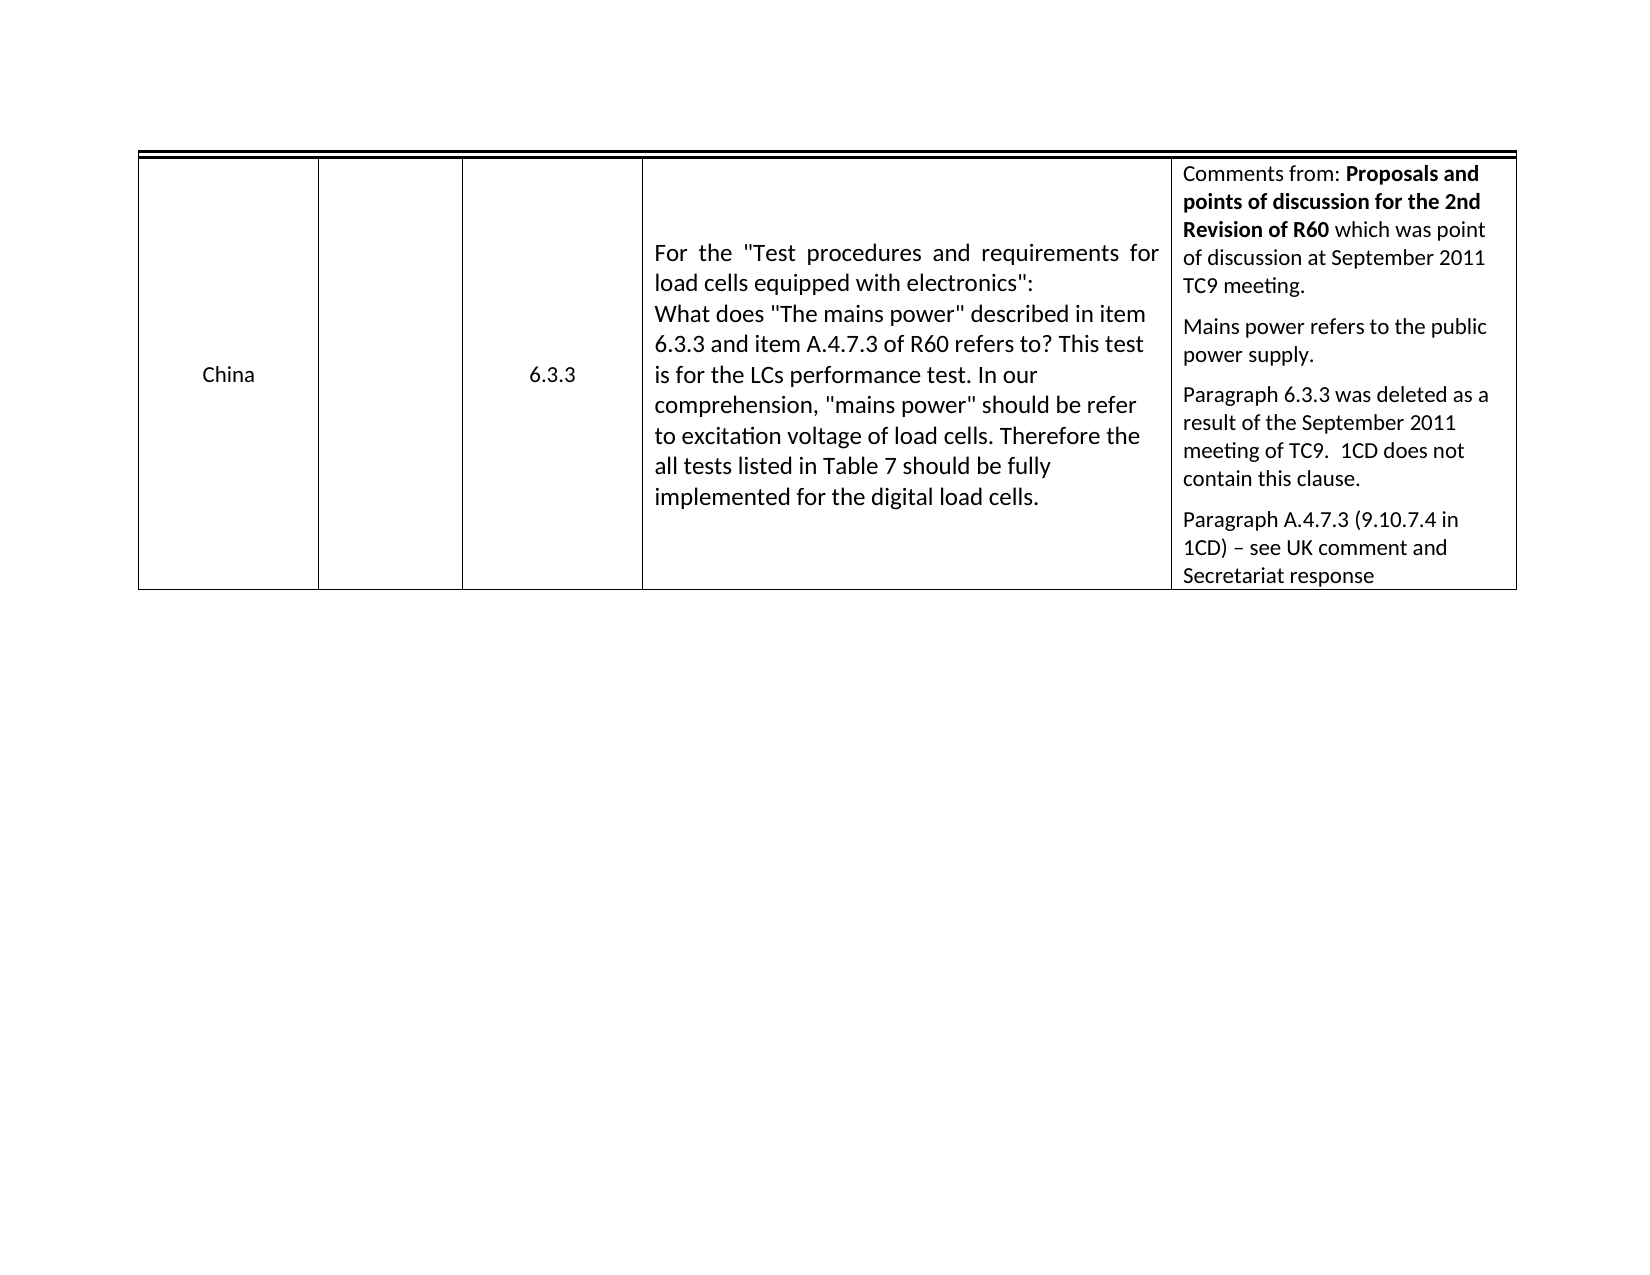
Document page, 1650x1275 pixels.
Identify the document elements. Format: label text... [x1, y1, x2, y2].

table_cell China [139, 159, 318, 589]
table_cell Comments from: Proposals and points of discussion for the 2nd Revision of R60 which was point of discussion at September 2011 TC9 meeting. Mains power refers to the public power supply. Paragraph 6.3.3 was deleted as a result of the September 2011 meeting of TC9. 1CD does not contain this clause. Paragraph A.4.7.3 (9.10.7.4 in 1CD) – see UK comment and Secretariat response [1172, 159, 1516, 589]
table_cell For the "Test procedures and requirements for load cells equipped with electronics": What does "The mains power" described in item nd item of R60 refers to? This test is for the LCs performance test. In our comprehension, "mains power" should be refer to excitation voltage of load cells. Therefore the all tests listed in Table 7 should be fully implemented for the digital load cells. [643, 159, 1171, 589]
table_cell 6.3.3 [463, 159, 642, 589]
table_cell [319, 159, 462, 589]
